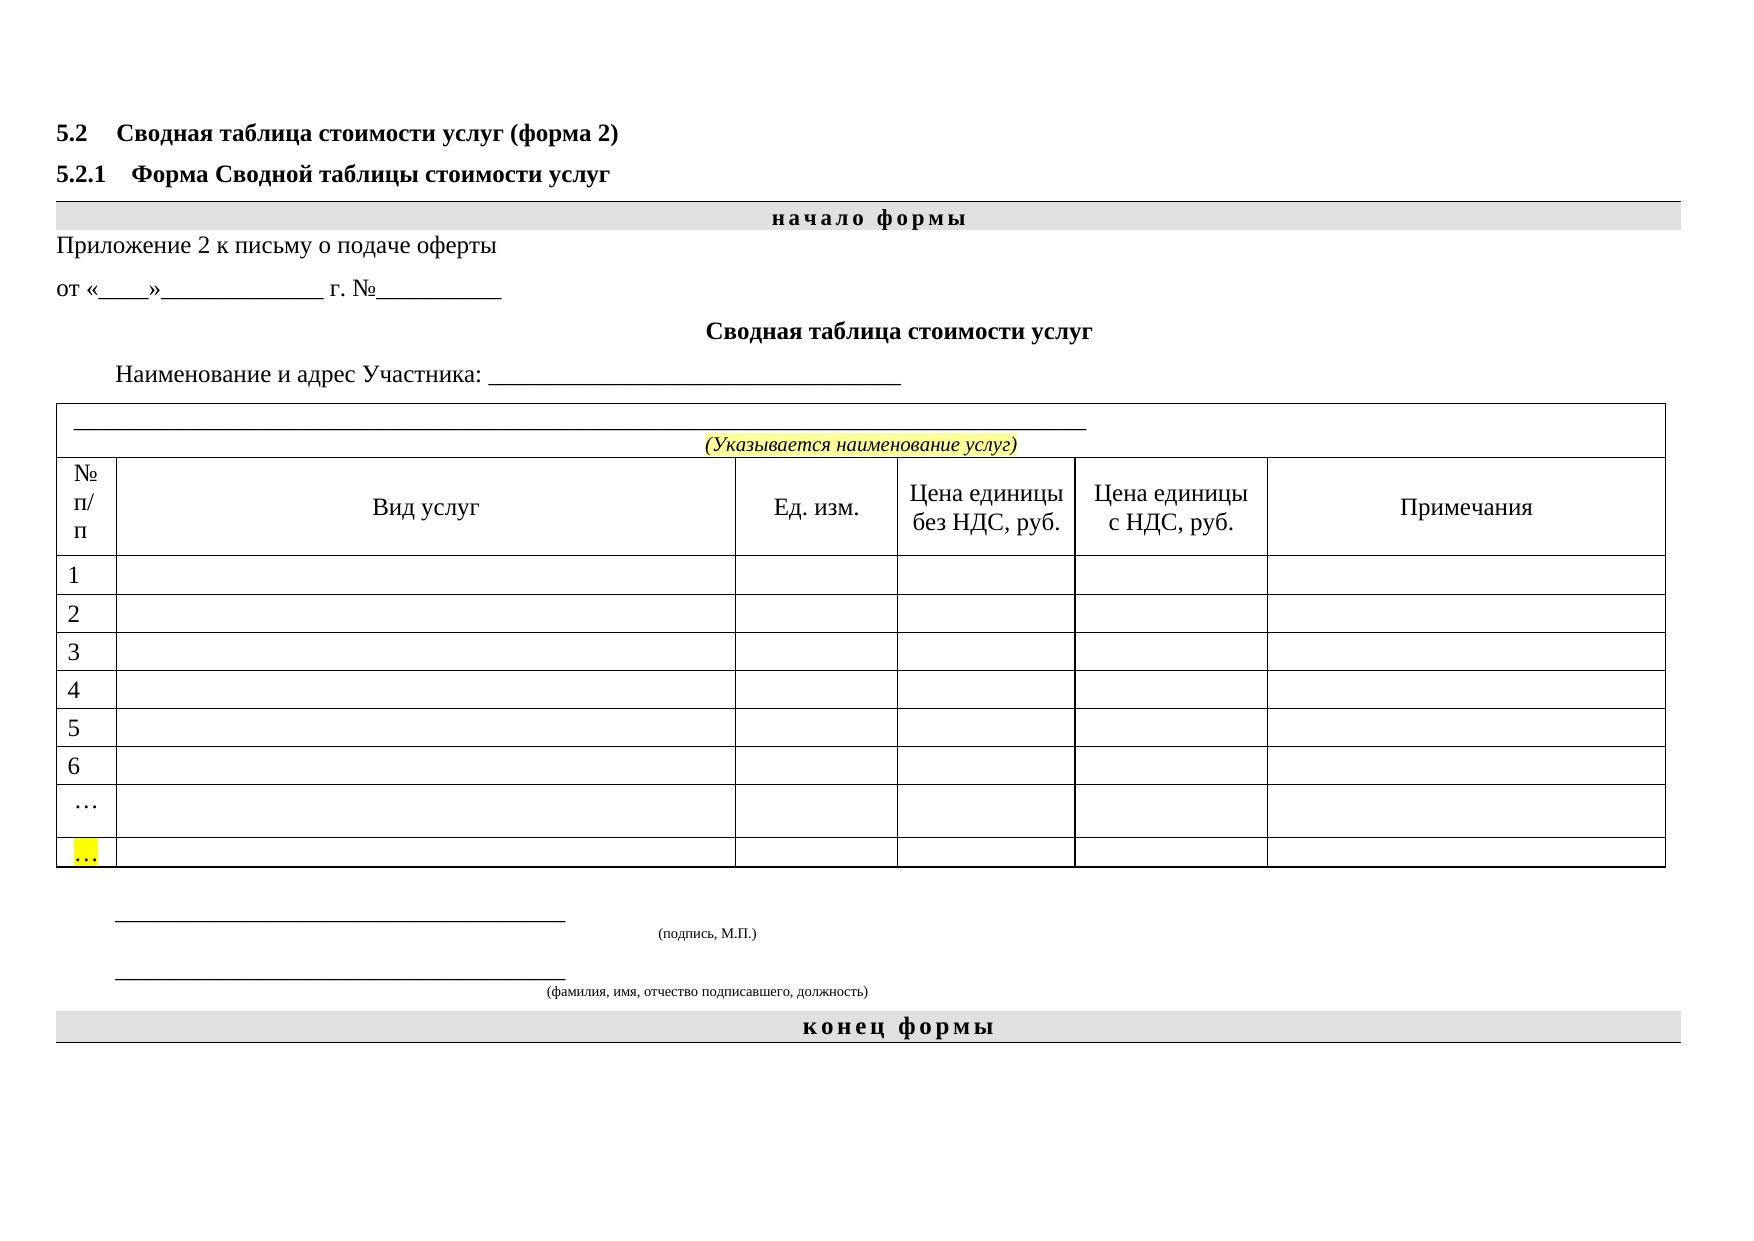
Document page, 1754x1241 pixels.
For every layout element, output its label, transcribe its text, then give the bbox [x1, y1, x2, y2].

table_cell Вид услуг [117, 458, 735, 555]
table_cell [117, 633, 735, 670]
table_cell [1268, 838, 1665, 866]
text Наименование и адрес Участника: _________________________________ [56, 359, 1683, 388]
table_cell [898, 671, 1074, 708]
table_cell [1268, 556, 1665, 593]
text конец формы [56, 1011, 1681, 1042]
table_cell [898, 709, 1074, 746]
table_cell [1076, 838, 1267, 866]
table_cell 5 [57, 709, 116, 746]
text от «____»_____________ г. №__________ [56, 273, 1683, 302]
table_cell [736, 709, 897, 746]
table_cell 6 [57, 747, 116, 784]
text (подпись, М.П.) [56, 925, 1299, 954]
table_cell [1076, 556, 1267, 593]
table_cell [898, 838, 1074, 866]
table_cell 2 [57, 595, 116, 632]
table_cell [117, 595, 735, 632]
table_cell [117, 785, 735, 837]
table_cell Примечания [1268, 458, 1665, 555]
table_cell [736, 785, 897, 837]
table_cell [1268, 633, 1665, 670]
text ____________________________________ [56, 896, 1683, 925]
table_cell [1268, 671, 1665, 708]
table_cell [736, 747, 897, 784]
table_cell [1076, 709, 1267, 746]
table_cell [736, 595, 897, 632]
table_cell [1076, 747, 1267, 784]
table_cell 1 [57, 556, 116, 593]
table_cell [1268, 709, 1665, 746]
table_cell [898, 785, 1074, 837]
table_cell [736, 556, 897, 593]
text ____________________________________ [56, 954, 1683, 982]
text Сводная таблица стоимости услуг [56, 316, 1683, 345]
table_cell [117, 671, 735, 708]
table_cell Цена единицы без НДС, руб. [898, 458, 1074, 555]
table_cell [1076, 633, 1267, 670]
subtitle Форма Сводной таблицы стоимости услуг [56, 159, 1683, 188]
table_cell Ед. изм. [736, 458, 897, 555]
table_cell [1268, 747, 1665, 784]
text Приложение 2 к письму о подаче оферты [56, 230, 1683, 259]
table_cell [1268, 595, 1665, 632]
table_cell [117, 556, 735, 593]
text (фамилия, имя, отчество подписавшего, должность) [56, 982, 1299, 1011]
table_cell [898, 556, 1074, 593]
table_cell … [57, 838, 74, 866]
table_cell 4 [57, 671, 116, 708]
text начало формы [56, 202, 1681, 230]
table_cell [736, 838, 897, 866]
table_cell [1076, 671, 1267, 708]
table_cell Цена единицы с НДС, руб. [1076, 458, 1267, 555]
table_cell [117, 838, 735, 866]
table_cell [898, 747, 1074, 784]
table_cell [898, 595, 1074, 632]
subtitle Сводная таблица стоимости услуг (форма 2) [56, 118, 1683, 147]
table_cell [898, 633, 1074, 670]
table_cell … [98, 838, 116, 866]
table_cell [1076, 595, 1267, 632]
table_cell [117, 747, 735, 784]
table_cell [736, 671, 897, 708]
table_header _________________________________________________________________________________ (Указывается наименование услуг) [57, 404, 1665, 457]
table_cell … [57, 785, 116, 837]
table_cell № п/п [57, 458, 116, 555]
table_cell 3 [57, 633, 116, 670]
table_cell [1076, 785, 1267, 837]
table_cell [736, 633, 897, 670]
table_cell [1268, 785, 1665, 837]
table_cell [117, 709, 735, 746]
